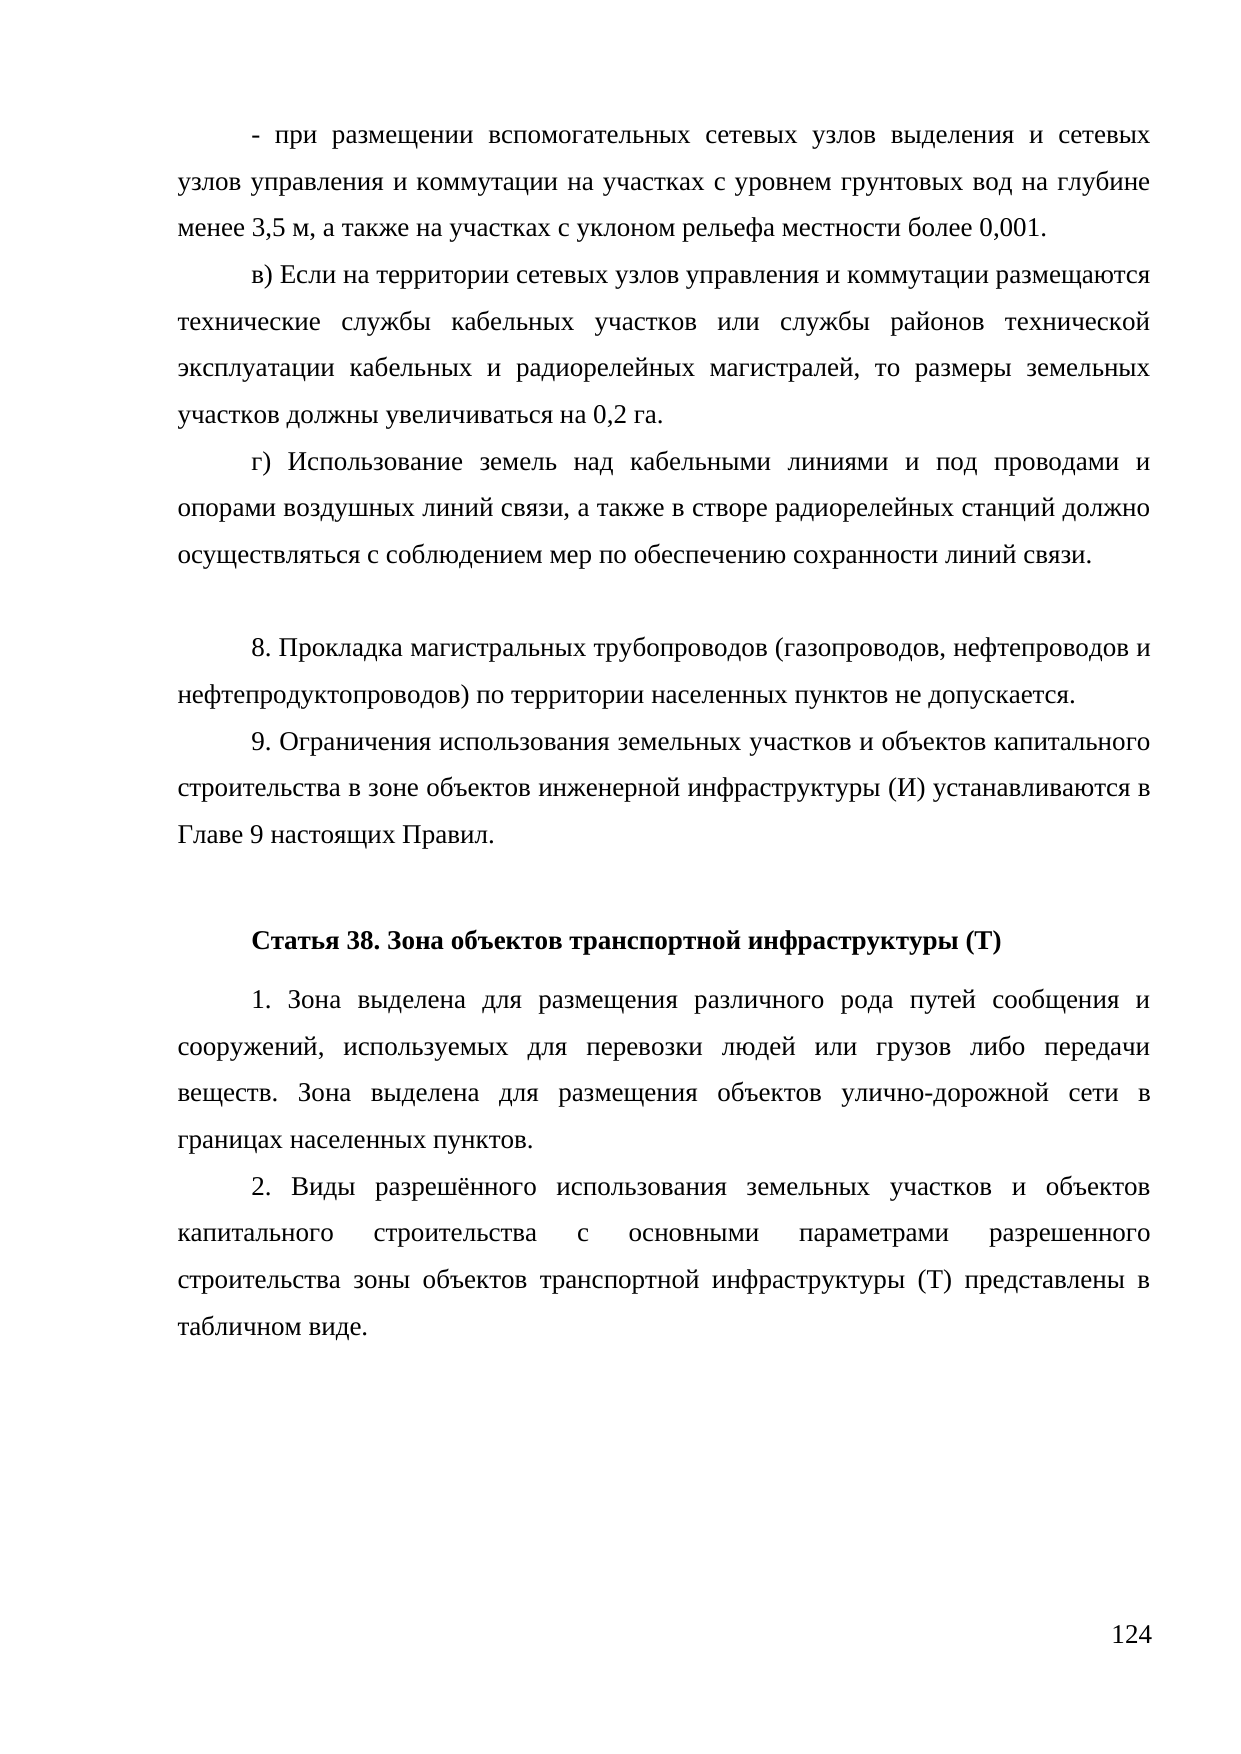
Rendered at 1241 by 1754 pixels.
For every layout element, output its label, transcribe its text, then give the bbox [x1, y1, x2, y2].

text - при размещении вспомогательных сетевых узлов выделения и сетевых узлов управления и коммутации на участках с уровнем грунтовых вод на глубине менее 3,5 м, а также на участках с уклоном рельефа местности более 0,001. [177, 118, 1152, 243]
subtitle Статья 38. Зона объектов транспортной инфраструктуры (Т) [177, 924, 1152, 955]
text 2. Виды разрешённого использования земельных участков и объектов капитального строительства с основными параметрами разрешенного строительства зоны объектов транспортной инфраструктуры (Т) представлены в табличном виде. [177, 1170, 1152, 1341]
text 9. Ограничения использования земельных участков и объектов капитального строительства в зоне объектов инженерной инфраструктуры (И) устанавливаются в Главе 9 настоящих Правил. [177, 725, 1152, 849]
text 8. Прокладка магистральных трубопроводов (газопроводов, нефтепроводов и нефтепродуктопроводов) по территории населенных пунктов не допускается. [177, 631, 1152, 709]
text в) Если на территории сетевых узлов управления и коммутации размещаются технические службы кабельных участков или службы районов технической эксплуатации кабельных и радиорелейных магистралей, то размеры земельных участков должны увеличиваться на 0,2 га. [177, 258, 1152, 429]
text г) Использование земель над кабельными линиями и под проводами и опорами воздушных линий связи, а также в створе радиорелейных станций должно осуществляться с соблюдением мер по обеспечению сохранности линий связи. [177, 445, 1152, 569]
text 1. Зона выделена для размещения различного рода путей сообщения и сооружений, используемых для перевозки людей или грузов либо передачи веществ. Зона выделена для размещения объектов улично-дорожной сети в границах населенных пунктов. [177, 983, 1152, 1154]
